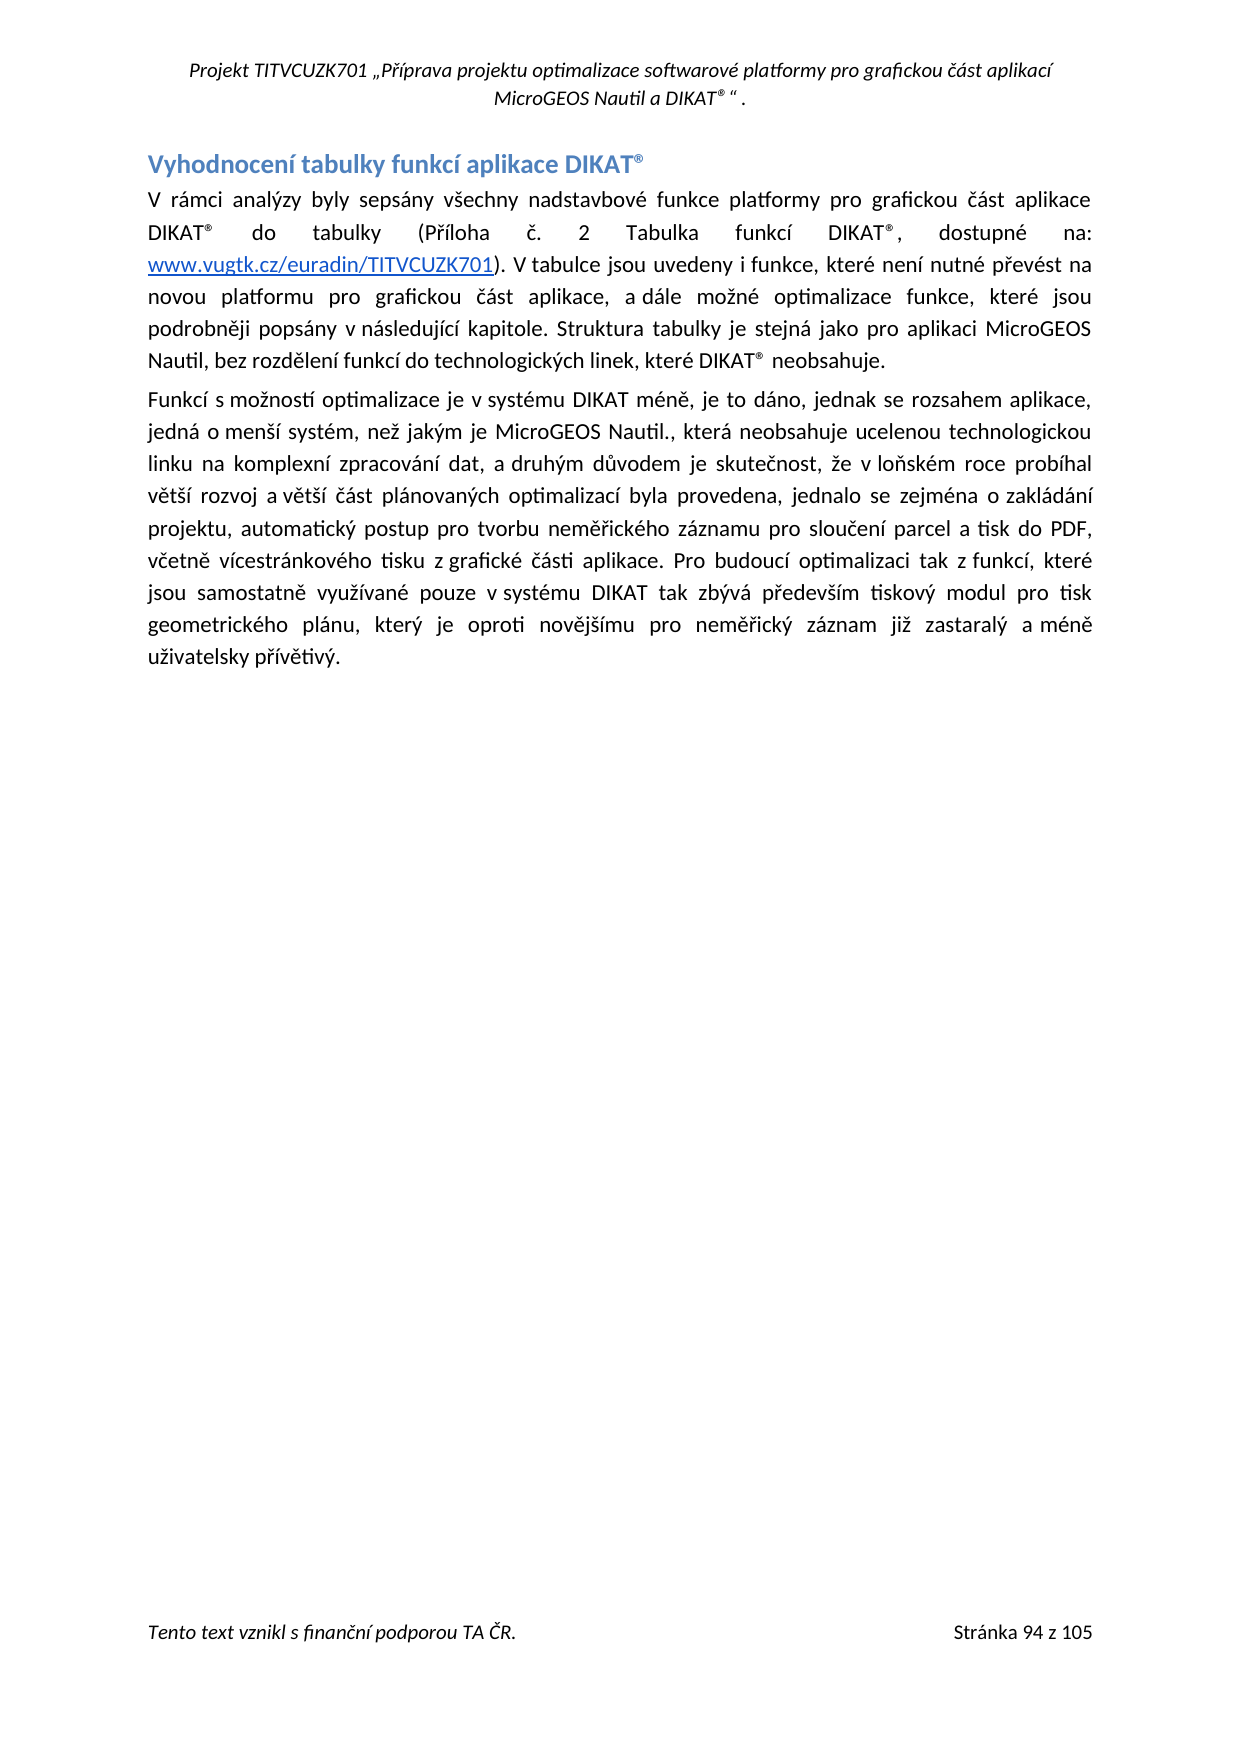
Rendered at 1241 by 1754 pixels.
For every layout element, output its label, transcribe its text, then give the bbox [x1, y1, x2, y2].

subtitle Vyhodnocení tabulky funkcí aplikace DIKAT® [148, 148, 1093, 181]
text Funkcí s možností optimalizace je v systému DIKAT méně, je to dáno, jednak se rozsahem aplikace, jedná o menší systém, než jakým je MicroGEOS Nautil., která neobsahuje ucelenou technologickou linku na komplexní zpracování dat, a druhým důvodem je skutečnost, že v loňském roce probíhal větší rozvoj a větší část plánovaných optimalizací byla provedena, jednalo se zejména o zakládání projektu, automatický postup pro tvorbu neměřického záznamu pro sloučení parcel a tisk do PDF, včetně vícestránkového tisku z grafické části aplikace. Pro budoucí optimalizaci tak z funkcí, které jsou samostatně využívané pouze v systému DIKAT tak zbývá především tiskový modul pro tisk geometrického plánu, který je oproti novějšímu pro neměřický záznam již zastaralý a méně uživatelsky přívětivý. [148, 385, 1093, 670]
text V rámci analýzy byly sepsány všechny nadstavbové funkce platformy pro grafickou část aplikace DIKAT® do tabulky (Příloha č. 2 Tabulka funkcí DIKAT®, dostupné na: www.vugtk.cz/euradin/TITVCUZK701). V tabulce jsou uvedeny i funkce, které není nutné převést na novou platformu pro grafickou část aplikace, a dále možné optimalizace funkce, které jsou podrobněji popsány v následující kapitole. Struktura tabulky je stejná jako pro aplikaci MicroGEOS Nautil, bez rozdělení funkcí do technologických linek, které DIKAT® neobsahuje. [148, 186, 1093, 374]
